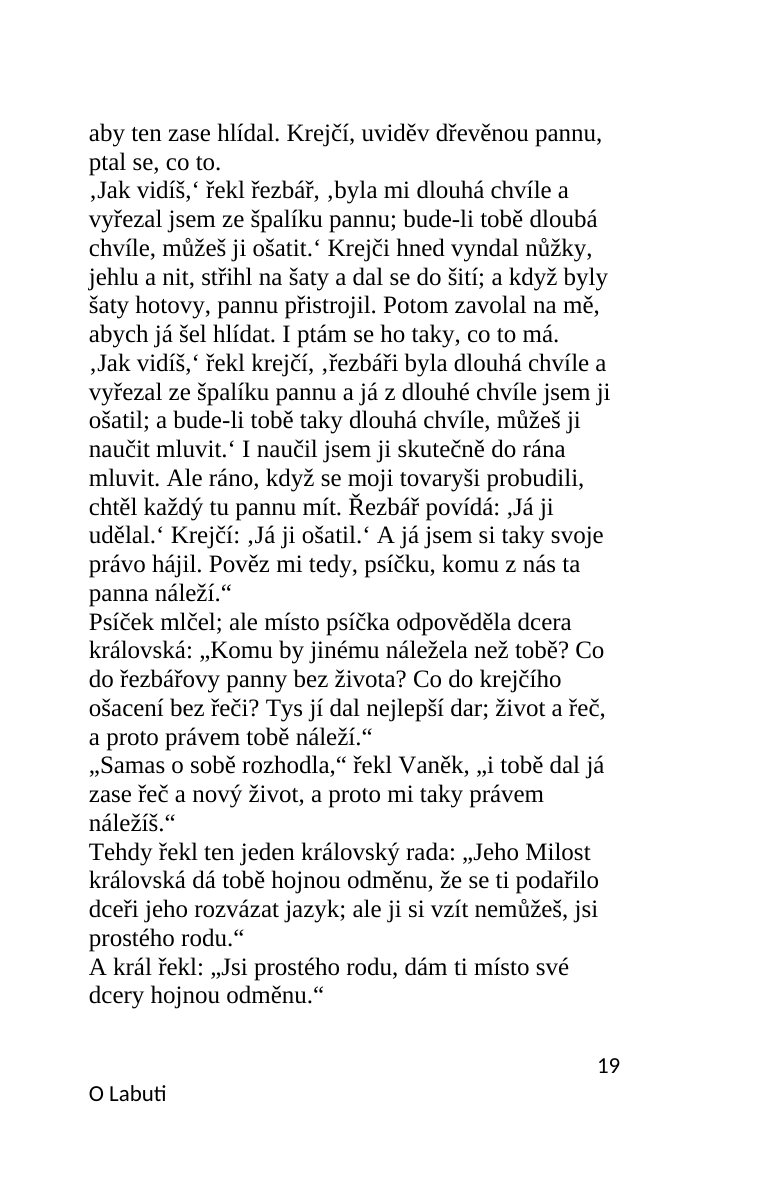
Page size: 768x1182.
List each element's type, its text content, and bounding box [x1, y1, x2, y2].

text ‚Jak vidíš,‘ řekl krejčí, ‚řezbáři byla dlouhá chvíle a vyřezal ze špalíku pannu a já z dlouhé chvíle jsem ji ošatil; a bude-li tobě taky dlouhá chvíle, můžeš ji naučit mluvit.‘ I naučil jsem ji skutečně do rána mluvit. Ale ráno, když se moji tovaryši probudili, chtěl každý tu pannu mít. Řezbář povídá: ,Já ji udělal.‘ Krejčí: ‚Já ji ošatil.‘ A já jsem si taky svoje právo hájil. Pověz mi tedy, psíčku, komu z nás ta panna náleží.“ [89, 348, 620, 607]
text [89, 118, 620, 176]
text A král řekl: „Jsi prostého rodu, dám ti místo své dcery hojnou odměnu.“ [89, 952, 620, 1009]
text ‚Jak vidíš,‘ řekl řezbář, ‚byla mi dlouhá chvíle a vyřezal jsem ze špalíku pannu; bude-li tobě dloubá chvíle, můžeš ji ošatit.‘ Krejči hned vyndal nůžky, jehlu a nit, střihl na šaty a dal se do šití; a když byly šaty hotovy, pannu přistrojil. Potom zavolal na mě, abych já šel hlídat. I ptám se ho taky, co to má. [89, 176, 620, 348]
text Tehdy řekl ten jeden královský rada: „Jeho Milost královská dá tobě hojnou odměnu, že se ti podařilo dceři jeho rozvázat jazyk; ale ji si vzít nemůžeš, jsi prostého rodu.“ [89, 837, 620, 952]
text Psíček mlčel; ale místo psíčka odpověděla dcera královská: „Komu by jinému náležela než tobě? Co do řezbářovy panny bez života? Co do krejčího ošacení bez řeči? Tys jí dal nejlepší dar; život a řeč, a proto právem tobě náleží.“ [89, 607, 620, 751]
text „Samas o sobě rozhodla,“ řekl Vaněk, „i tobě dal já zase řeč a nový život, a proto mi taky právem náležíš.“ [89, 751, 620, 837]
